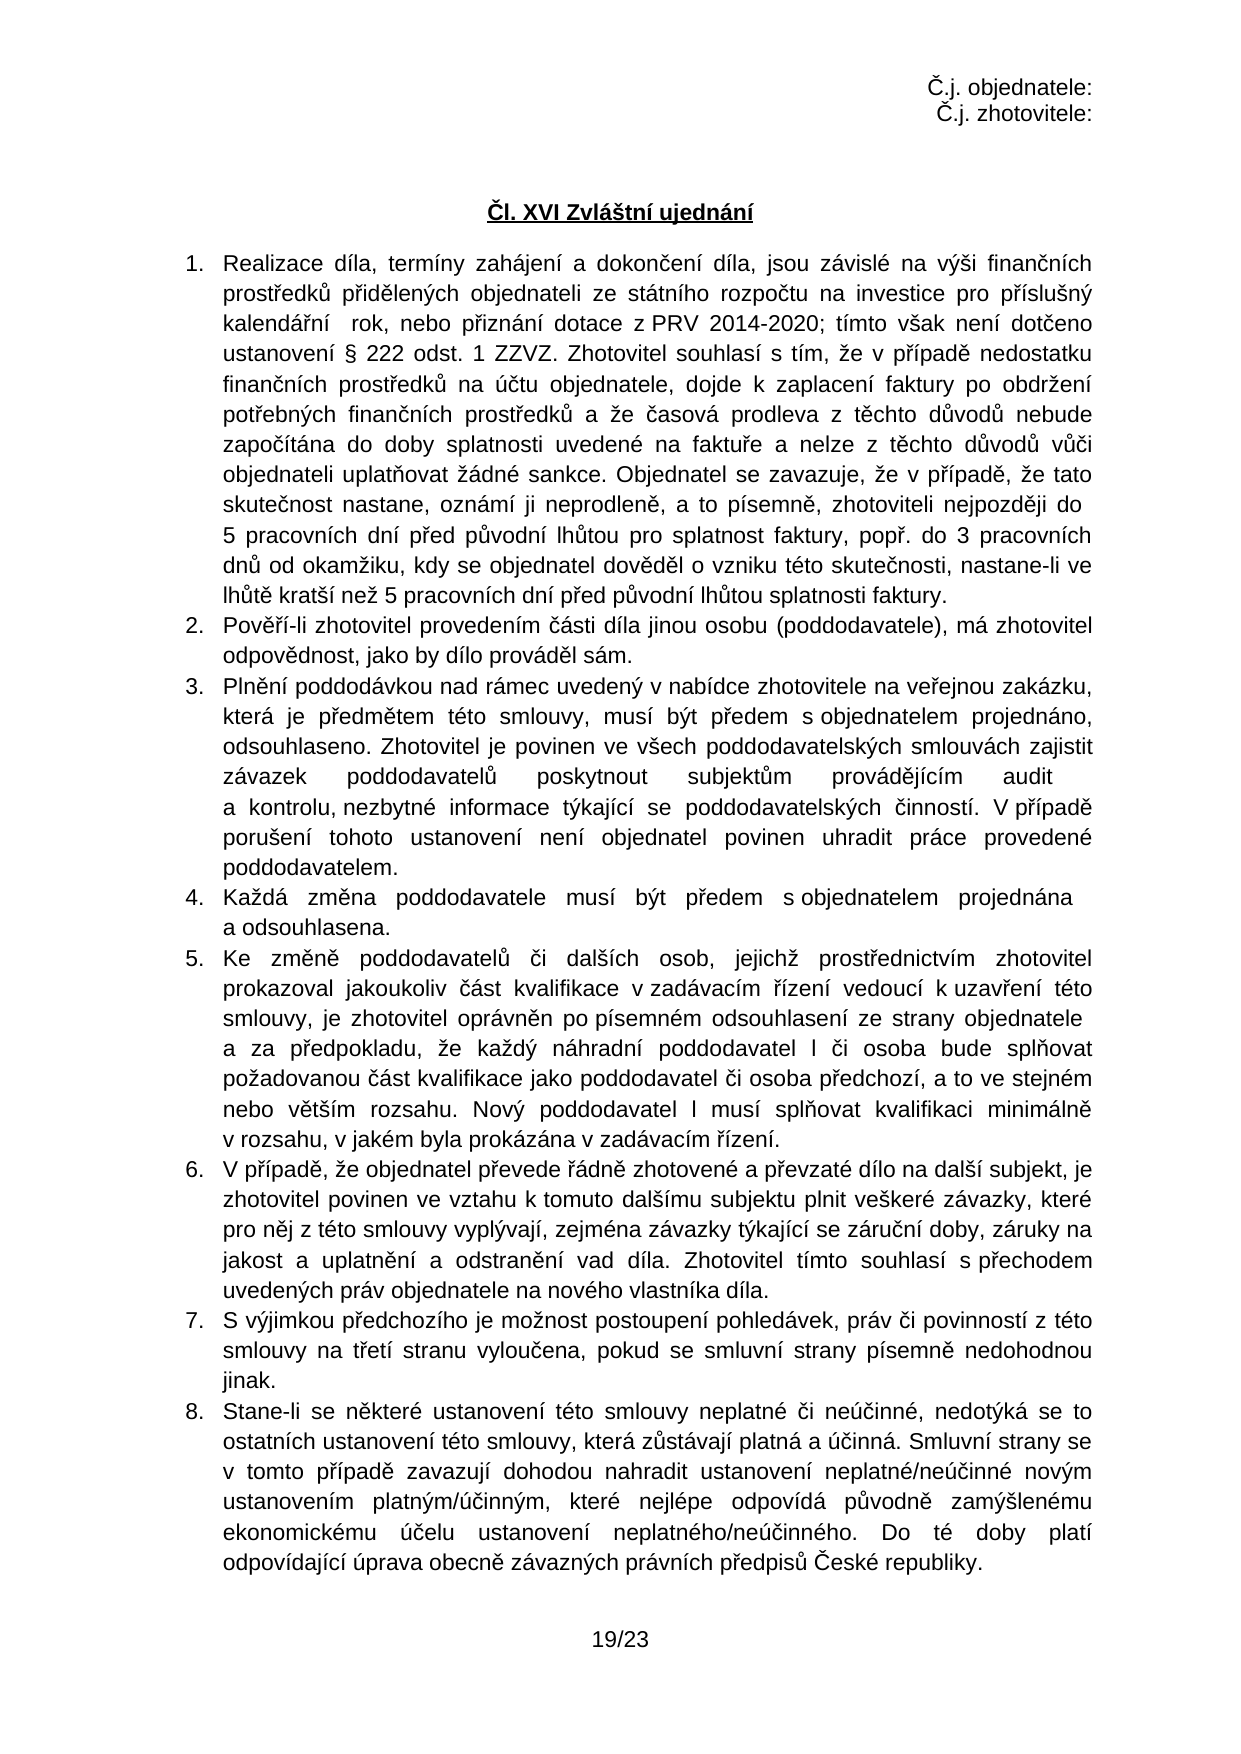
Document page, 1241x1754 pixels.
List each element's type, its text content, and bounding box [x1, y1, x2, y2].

list Každá změna poddodavatele musí být předem s objednatelem projednána a odsouhlasena. [185, 884, 1093, 941]
list Stane-li se některé ustanovení této smlouvy neplatné či neúčinné, nedotýká se to ostatních ustanovení této smlouvy, která zůstávají platná a účinná. Smluvní strany se v tomto případě zavazují dohodou nahradit ustanovení neplatné/neúčinné novým ustanovením platným/účinným, které nejlépe odpovídá původně zamýšlenému ekonomickému účelu ustanovení neplatného/neúčinného. Do té doby platí odpovídající úprava obecně závazných právních předpisů České republiky. [185, 1398, 1093, 1575]
list Pověří-li zhotovitel provedením části díla jinou osobu (poddodavatele), má zhotovitel odpovědnost, jako by dílo prováděl sám. [185, 612, 1093, 669]
list Realizace díla, termíny zahájení a dokončení díla, jsou závislé na výši finančních prostředků přidělených objednateli ze státního rozpočtu na investice pro příslušný kalendářní rok, nebo přiznání dotace z PRV 2014-2020; tímto však není dotčeno ustanovení § 222 odst. 1 ZZVZ. Zhotovitel souhlasí s tím, že v případě nedostatku finančních prostředků na účtu objednatele, dojde k zaplacení faktury po obdržení potřebných finančních prostředků a že časová prodleva z těchto důvodů nebude započítána do doby splatnosti uvedené na faktuře a nelze z těchto důvodů vůči objednateli uplatňovat žádné sankce. Objednatel se zavazuje, že v případě, že tato skutečnost nastane, oznámí ji neprodleně, a to písemně, zhotoviteli nejpozději do 5 pracovních dní před původní lhůtou pro splatnost faktury, popř. do 3 pracovních dnů od okamžiku, kdy se objednatel dověděl o vzniku této skutečnosti, nastane-li ve lhůtě kratší než 5 pracovních dní před původní lhůtou splatnosti faktury. [185, 250, 1093, 608]
text Čl. XVI Zvláštní ujednání [148, 199, 1093, 225]
list Ke změně poddodavatelů či dalších osob, jejichž prostřednictvím zhotovitel prokazoval jakoukoliv část kvalifikace v zadávacím řízení vedoucí k uzavření této smlouvy, je zhotovitel oprávněn po písemném odsouhlasení ze strany objednatele a za předpokladu, že každý náhradní poddodavatel l či osoba bude splňovat požadovanou část kvalifikace jako poddodavatel či osoba předchozí, a to ve stejném nebo větším rozsahu. Nový poddodavatel l musí splňovat kvalifikaci minimálně v rozsahu, v jakém byla prokázána v zadávacím řízení. [185, 944, 1093, 1152]
list S výjimkou předchozího je možnost postoupení pohledávek, práv či povinností z této smlouvy na třetí stranu vyloučena, pokud se smluvní strany písemně nedohodnou jinak. [185, 1307, 1093, 1394]
list V případě, že objednatel převede řádně zhotovené a převzaté dílo na další subjekt, je zhotovitel povinen ve vztahu k tomuto dalšímu subjektu plnit veškeré závazky, které pro něj z této smlouvy vyplývají, zejména závazky týkající se záruční doby, záruky na jakost a uplatnění a odstranění vad díla. Zhotovitel tímto souhlasí s přechodem uvedených práv objednatele na nového vlastníka díla. [185, 1156, 1093, 1303]
list Plnění poddodávkou nad rámec uvedený v nabídce zhotovitele na veřejnou zakázku, která je předmětem této smlouvy, musí být předem s objednatelem projednáno, odsouhlaseno. Zhotovitel je povinen ve všech poddodavatelských smlouvách zajistit závazek poddodavatelů poskytnout subjektům provádějícím audit a kontrolu, nezbytné informace týkající se poddodavatelských činností. V případě porušení tohoto ustanovení není objednatel povinen uhradit práce provedené poddodavatelem. [185, 673, 1093, 880]
